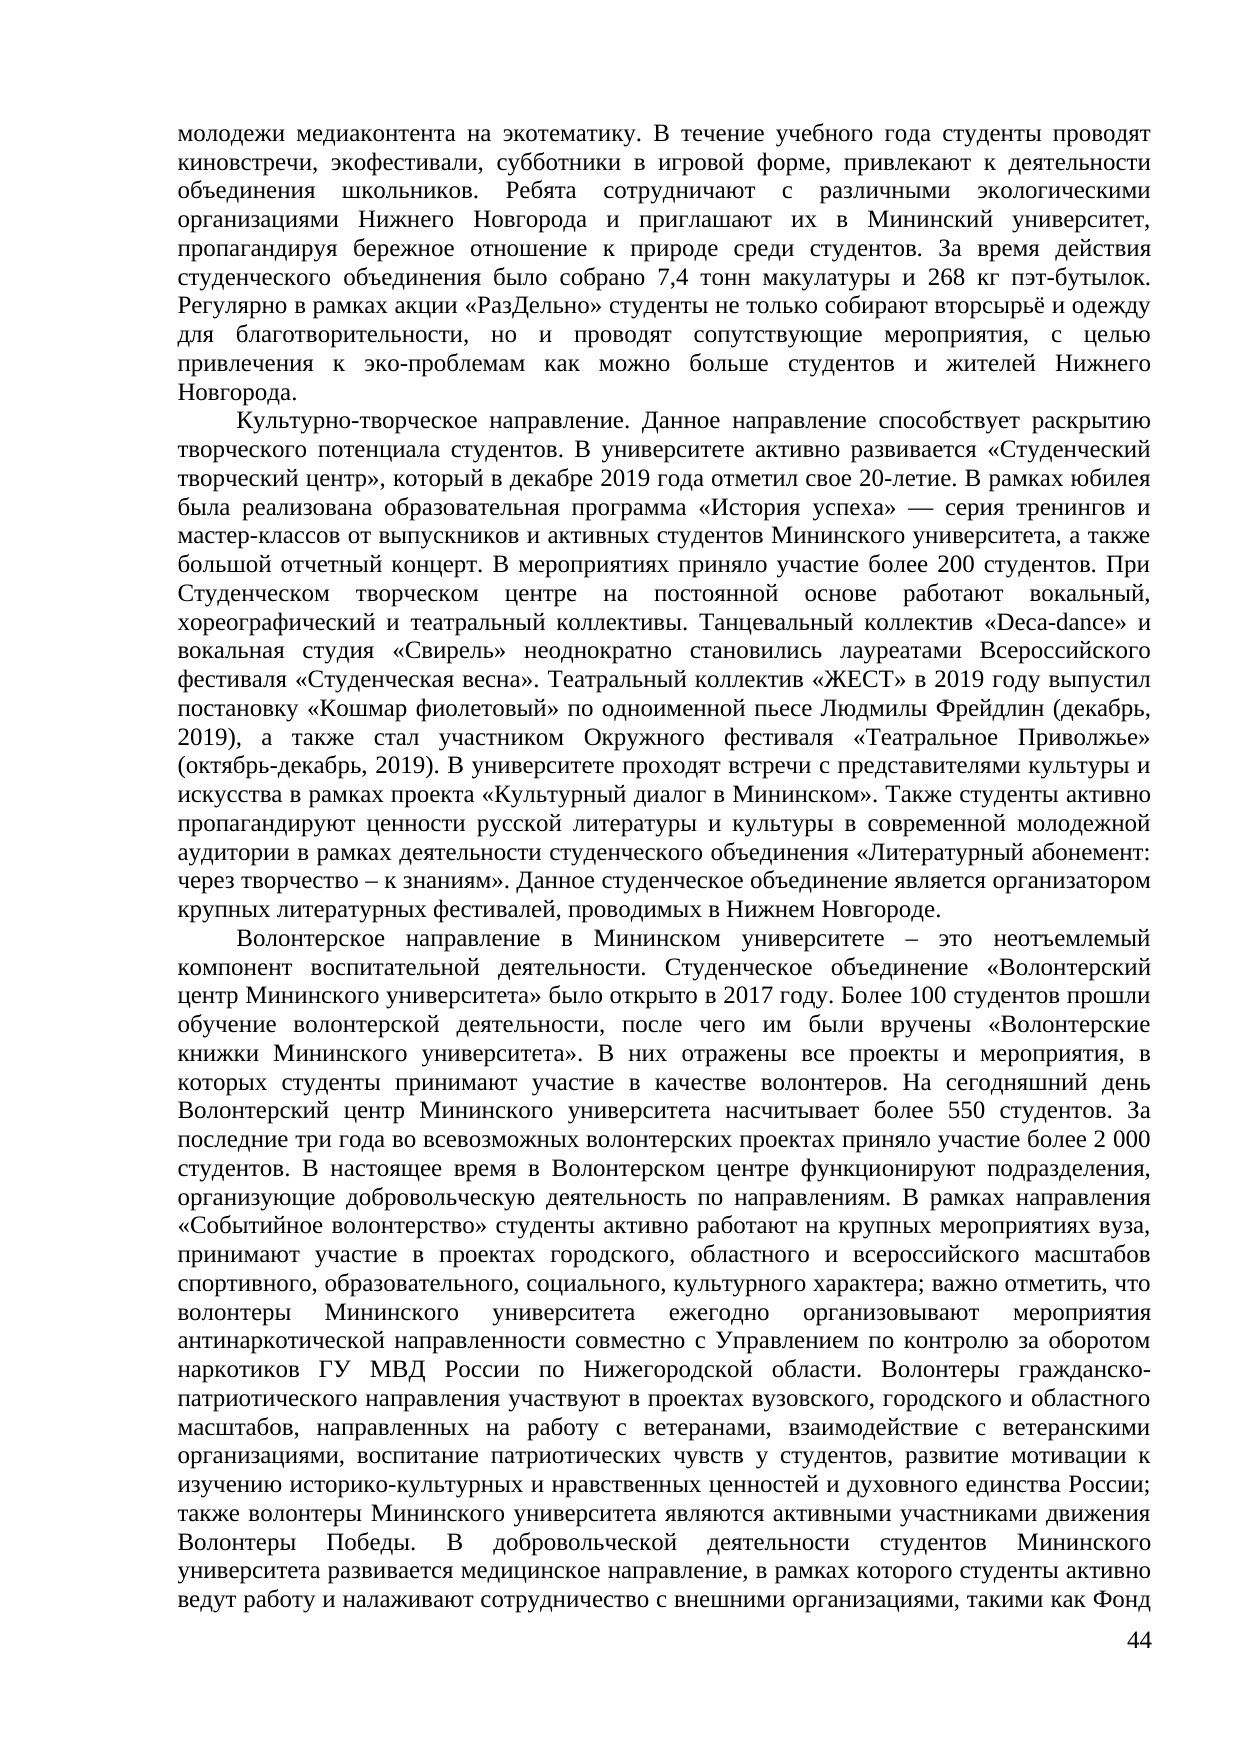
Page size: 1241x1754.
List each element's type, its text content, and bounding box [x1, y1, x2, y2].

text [177, 118, 1152, 406]
text Культурно-творческое направление. Данное направление способствует раскрытию творческого потенциала студентов. В университете активно развивается «Студенческий творческий центр», который в декабре 2019 года отметил свое 20-летие. В рамках юбилея была реализована образовательная программа «История успеха» — серия тренингов и мастер-классов от выпускников и активных студентов Мининского университета, а также большой отчетный концерт. В мероприятиях приняло участие более 200 студентов. При Студенческом творческом центре на постоянной основе работают вокальный, хореографический и театральный коллективы. Танцевальный коллектив «Deca-dance» и вокальная студия «Свирель» неоднократно становились лауреатами Всероссийского фестиваля «Студенческая весна». Театральный коллектив «ЖЕСТ» в 2019 году выпустил постановку «Кошмар фиолетовый» по одноименной пьесе Людмилы Фрейдлин (декабрь, 2019), а также стал участником Окружного фестиваля «Театральное Приволжье» (октябрь-декабрь, 2019). В университете проходят встречи с представителями культуры и искусства в рамках проекта «Культурный диалог в Мининском». Также студенты активно пропагандируют ценности русской литературы и культуры в современной молодежной аудитории в рамках деятельности студенческого объединения «Литературный абонемент: через творчество – к знаниям». Данное студенческое объединение является организатором крупных литературных фестивалей, проводимых в Нижнем Новгороде. [177, 406, 1152, 923]
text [177, 923, 1152, 1613]
